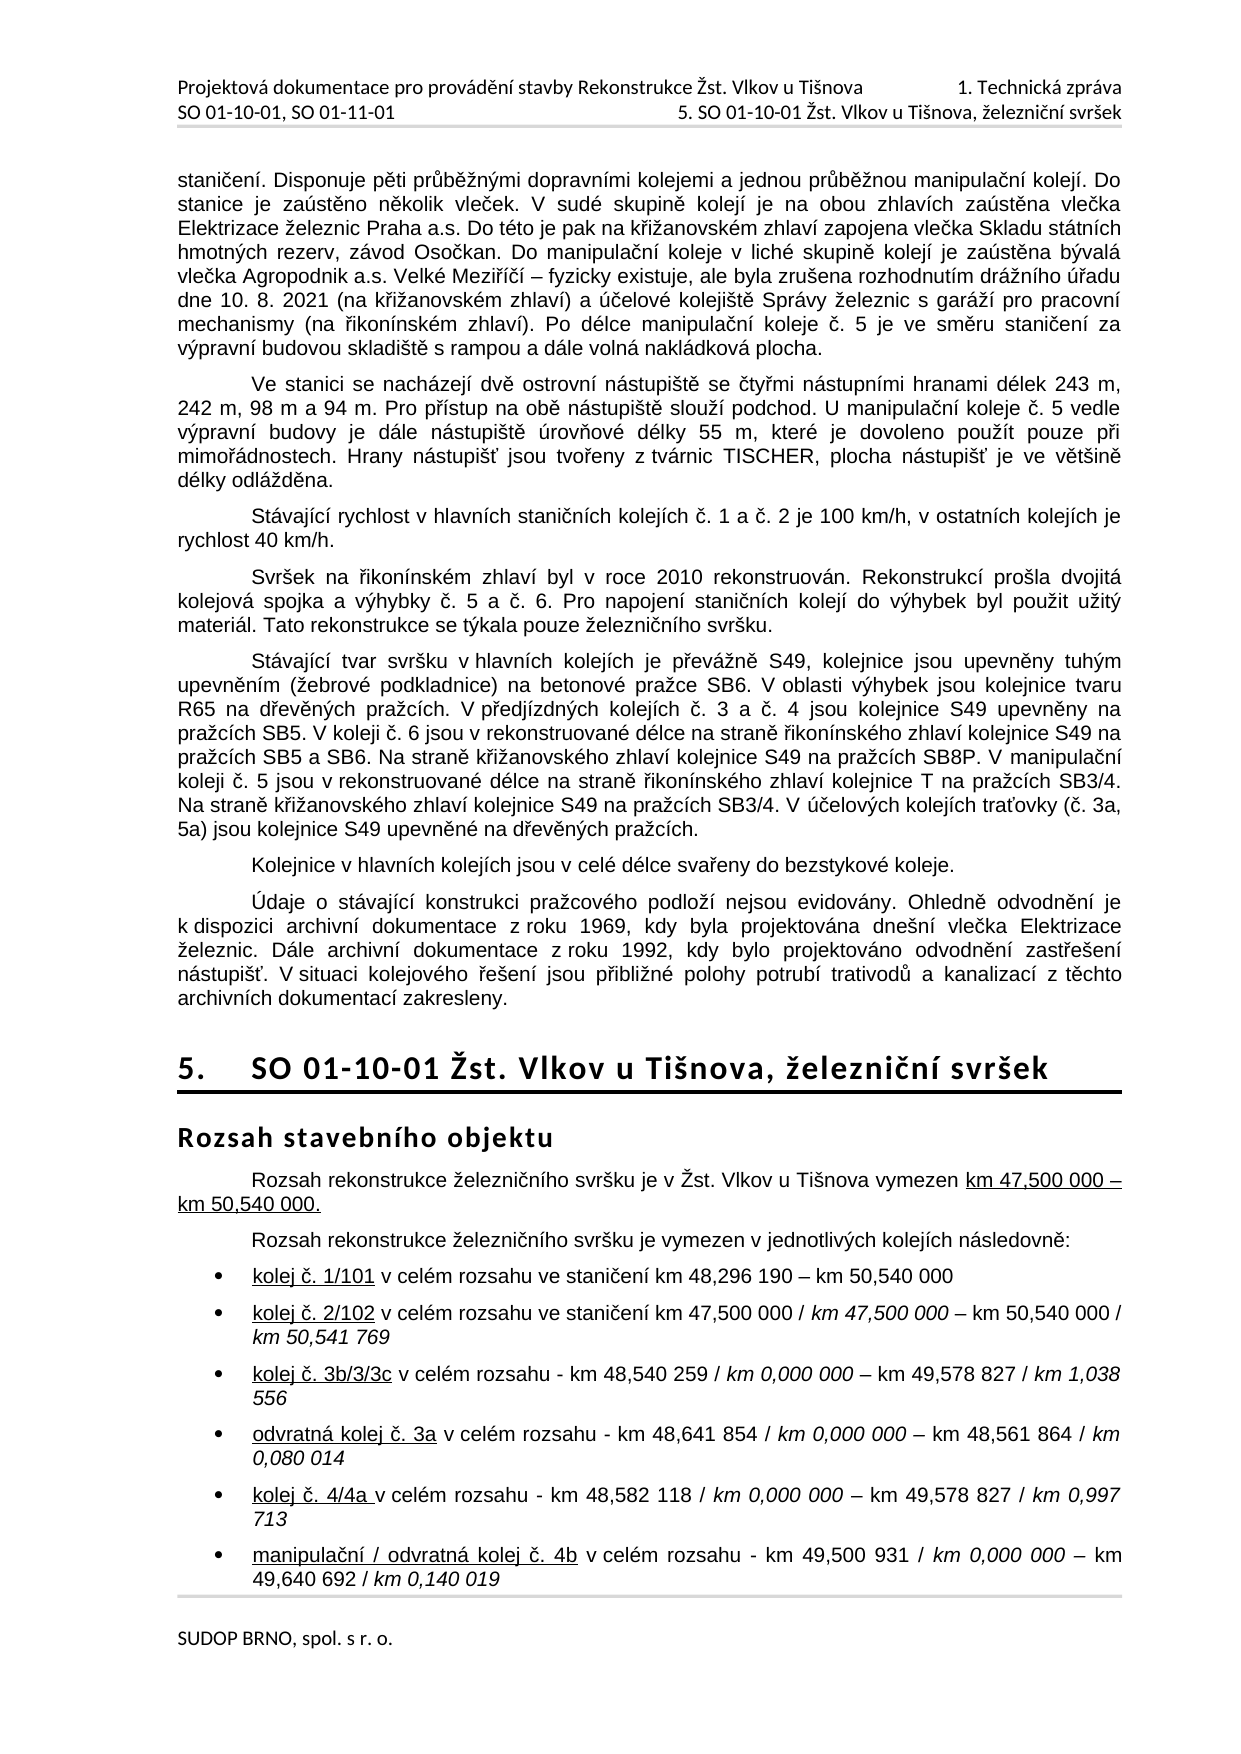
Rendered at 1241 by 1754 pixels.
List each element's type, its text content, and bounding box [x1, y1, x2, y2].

text Rozsah rekonstrukce železničního svršku je v Žst. Vlkov u Tišnova vymezen km 47,500 000 – km 50,540 000. [177, 1167, 1122, 1215]
text Ve stanici se nacházejí dvě ostrovní nástupiště se čtyřmi nástupními hranami délek 243 m, 242 m, 98 m a 94 m. Pro přístup na obě nástupiště slouží podchod. U manipulační koleje č. 5 vedle výpravní budovy je dále nástupiště úrovňové délky 55 m, které je dovoleno použít pouze při mimořádnostech. Hrany nástupišť jsou tvořeny z tvárnic TISCHER, plocha nástupišť je ve většině délky odlážděna. [177, 372, 1122, 492]
text Rozsah rekonstrukce železničního svršku je vymezen v jednotlivých kolejích následovně: [177, 1228, 1122, 1252]
text Kolejnice v hlavních kolejích jsou v celé délce svařeny do bezstykové koleje. [177, 853, 1122, 877]
subtitle SO 01-10-01 Žst. Vlkov u Tišnova, železniční svršek [177, 1047, 1122, 1090]
list kolej č. 1/101 v celém rozsahu ve staničení km 48,296 190 – km 50,540 000 [215, 1264, 1122, 1288]
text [177, 168, 1122, 359]
list kolej č. 4/4a v celém rozsahu - km 48,582 118 / km 0,000 000 – km 49,578 827 / km 0,997 713 [215, 1482, 1122, 1531]
text Svršek na řikonínském zhlaví byl v roce 2010 rekonstruován. Rekonstrukcí prošla dvojitá kolejová spojka a výhybky č. 5 a č. 6. Pro napojení staničních kolejí do výhybek byl použit užitý materiál. Tato rekonstrukce se týkala pouze železničního svršku. [177, 564, 1122, 636]
text Údaje o stávající konstrukci pražcového podloží nejsou evidovány. Ohledně odvodnění je k dispozici archivní dokumentace z roku 1969, kdy byla projektována dnešní vlečka Elektrizace železnic. Dále archivní dokumentace z roku 1992, kdy bylo projektováno odvodnění zastřešení nástupišť. V situaci kolejového řešení jsou přibližné polohy potrubí trativodů a kanalizací z těchto archivních dokumentací zakresleny. [177, 889, 1122, 1009]
text Stávající rychlost v hlavních staničních kolejích č. 1 a č. 2 je 100 km/h, v ostatních kolejích je rychlost 40 km/h. [177, 504, 1122, 552]
text Stávající tvar svršku v hlavních kolejích je převážně S49, kolejnice jsou upevněny tuhým upevněním (žebrové podkladnice) na betonové pražce SB6. V oblasti výhybek jsou kolejnice tvaru R65 na dřevěných pražcích. V předjízdných kolejích č. 3 a č. 4 jsou kolejnice S49 upevněny na pražcích SB5. V koleji č. 6 jsou v rekonstruované délce na straně řikonínského zhlaví kolejnice S49 na pražcích SB5 a SB6. Na straně křižanovského zhlaví kolejnice S49 na pražcích SB8P. V manipulační koleji č. 5 jsou v rekonstruované délce na straně řikonínského zhlaví kolejnice T na pražcích SB3/4. Na straně křižanovského zhlaví kolejnice S49 na pražcích SB3/4. V účelových kolejích traťovky (č. 3a, 5a) jsou kolejnice S49 upevněné na dřevěných pražcích. [177, 649, 1122, 841]
list kolej č. 3b/3/3c v celém rozsahu - km 48,540 259 / km 0,000 000 – km 49,578 827 / km 1,038 556 [215, 1361, 1122, 1409]
list manipulační / odvratná kolej č. 4b v celém rozsahu - km 49,500 931 / km 0,000 000 – km 49,640 692 / km 0,140 019 [215, 1543, 1122, 1591]
list kolej č. 2/102 v celém rozsahu ve staničení km 47,500 000 / km 47,500 000 – km 50,540 000 / km 50,541 769 [215, 1301, 1122, 1349]
list odvratná kolej č. 3a v celém rozsahu - km 48,641 854 / km 0,000 000 – km 48,561 864 / km 0,080 014 [215, 1422, 1122, 1470]
subtitle Rozsah stavebního objektu [177, 1119, 1122, 1155]
